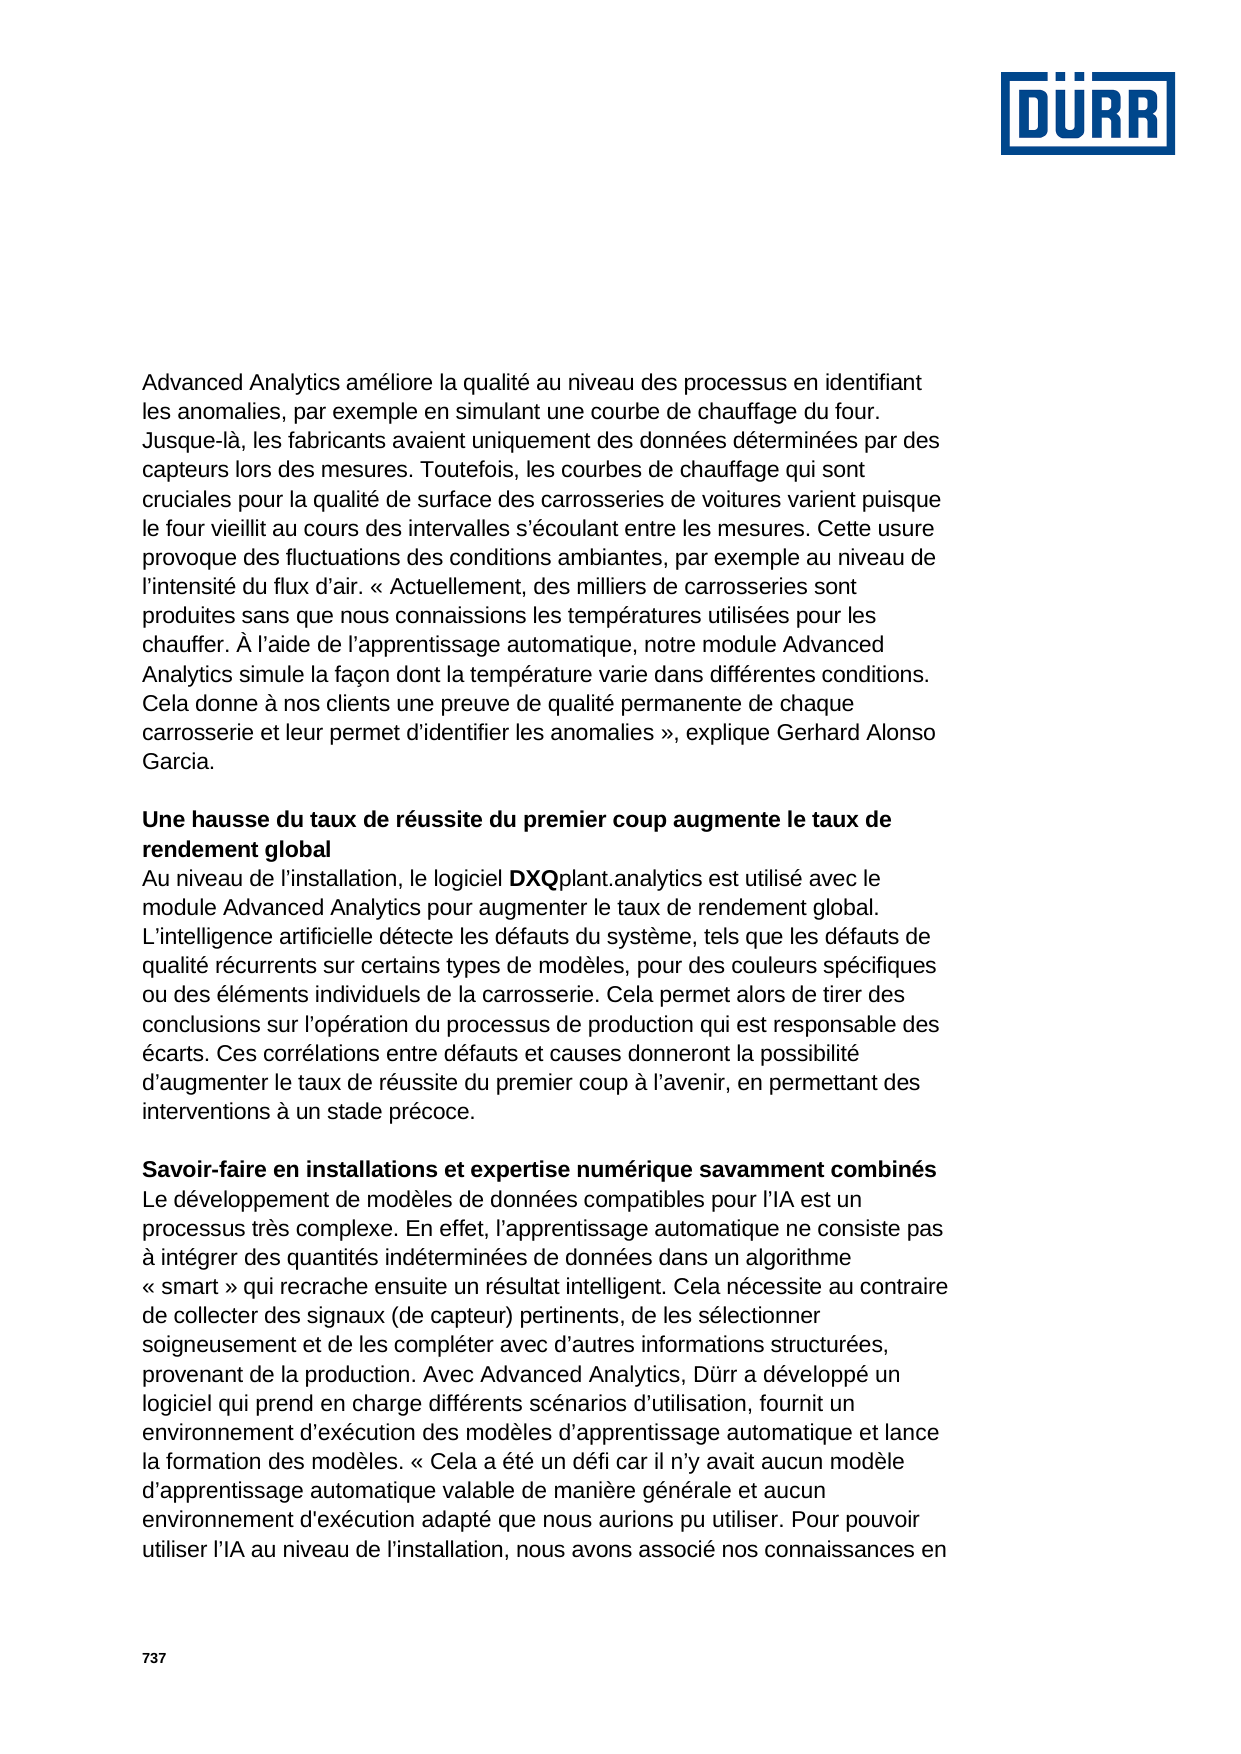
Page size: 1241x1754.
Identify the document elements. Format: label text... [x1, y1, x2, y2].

text Au niveau de l’installation, le logiciel DXQplant.analytics est utilisé avec le module Advanced Analytics pour augmenter le taux de rendement global. L’intelligence artificielle détecte les défauts du système, tels que les défauts de qualité récurrents sur certains types de modèles, pour des couleurs spécifiques ou des éléments individuels de la carrosserie. Cela permet alors de tirer des conclusions sur l’opération du processus de production qui est responsable des écarts. Ces corrélations entre défauts et causes donneront la possibilité d’augmenter le taux de réussite du premier coup à l’avenir, en permettant des interventions à un stade précoce. [142, 862, 951, 1124]
text Advanced Analytics améliore la qualité au niveau des processus en identifiant les anomalies, par exemple en simulant une courbe de chauffage du four. Jusque-là, les fabricants avaient uniquement des données déterminées par des capteurs lors des mesures. Toutefois, les courbes de chauffage qui sont cruciales pour la qualité de surface des carrosseries de voitures varient puisque le four vieillit au cours des intervalles s’écoulant entre les mesures. Cette usure provoque des fluctuations des conditions ambiantes, par exemple au niveau de l’intensité du flux d’air. « Actuellement, des milliers de carrosseries sont produites sans que nous connaissions les températures utilisées pour les chauffer. À l’aide de l’apprentissage automatique, notre module Advanced Analytics simule la façon dont la température varie dans différentes conditions. Cela donne à nos clients une preuve de qualité permanente de chaque carrosserie et leur permet d’identifier les anomalies », explique Gerhard Alonso Garcia. [142, 366, 951, 774]
text Savoir-faire en installations et expertise numérique savamment combinés [142, 1154, 951, 1183]
text Une hausse du taux de réussite du premier coup augmente le taux de rendement global [142, 804, 951, 862]
picture [1001, 72, 1175, 155]
